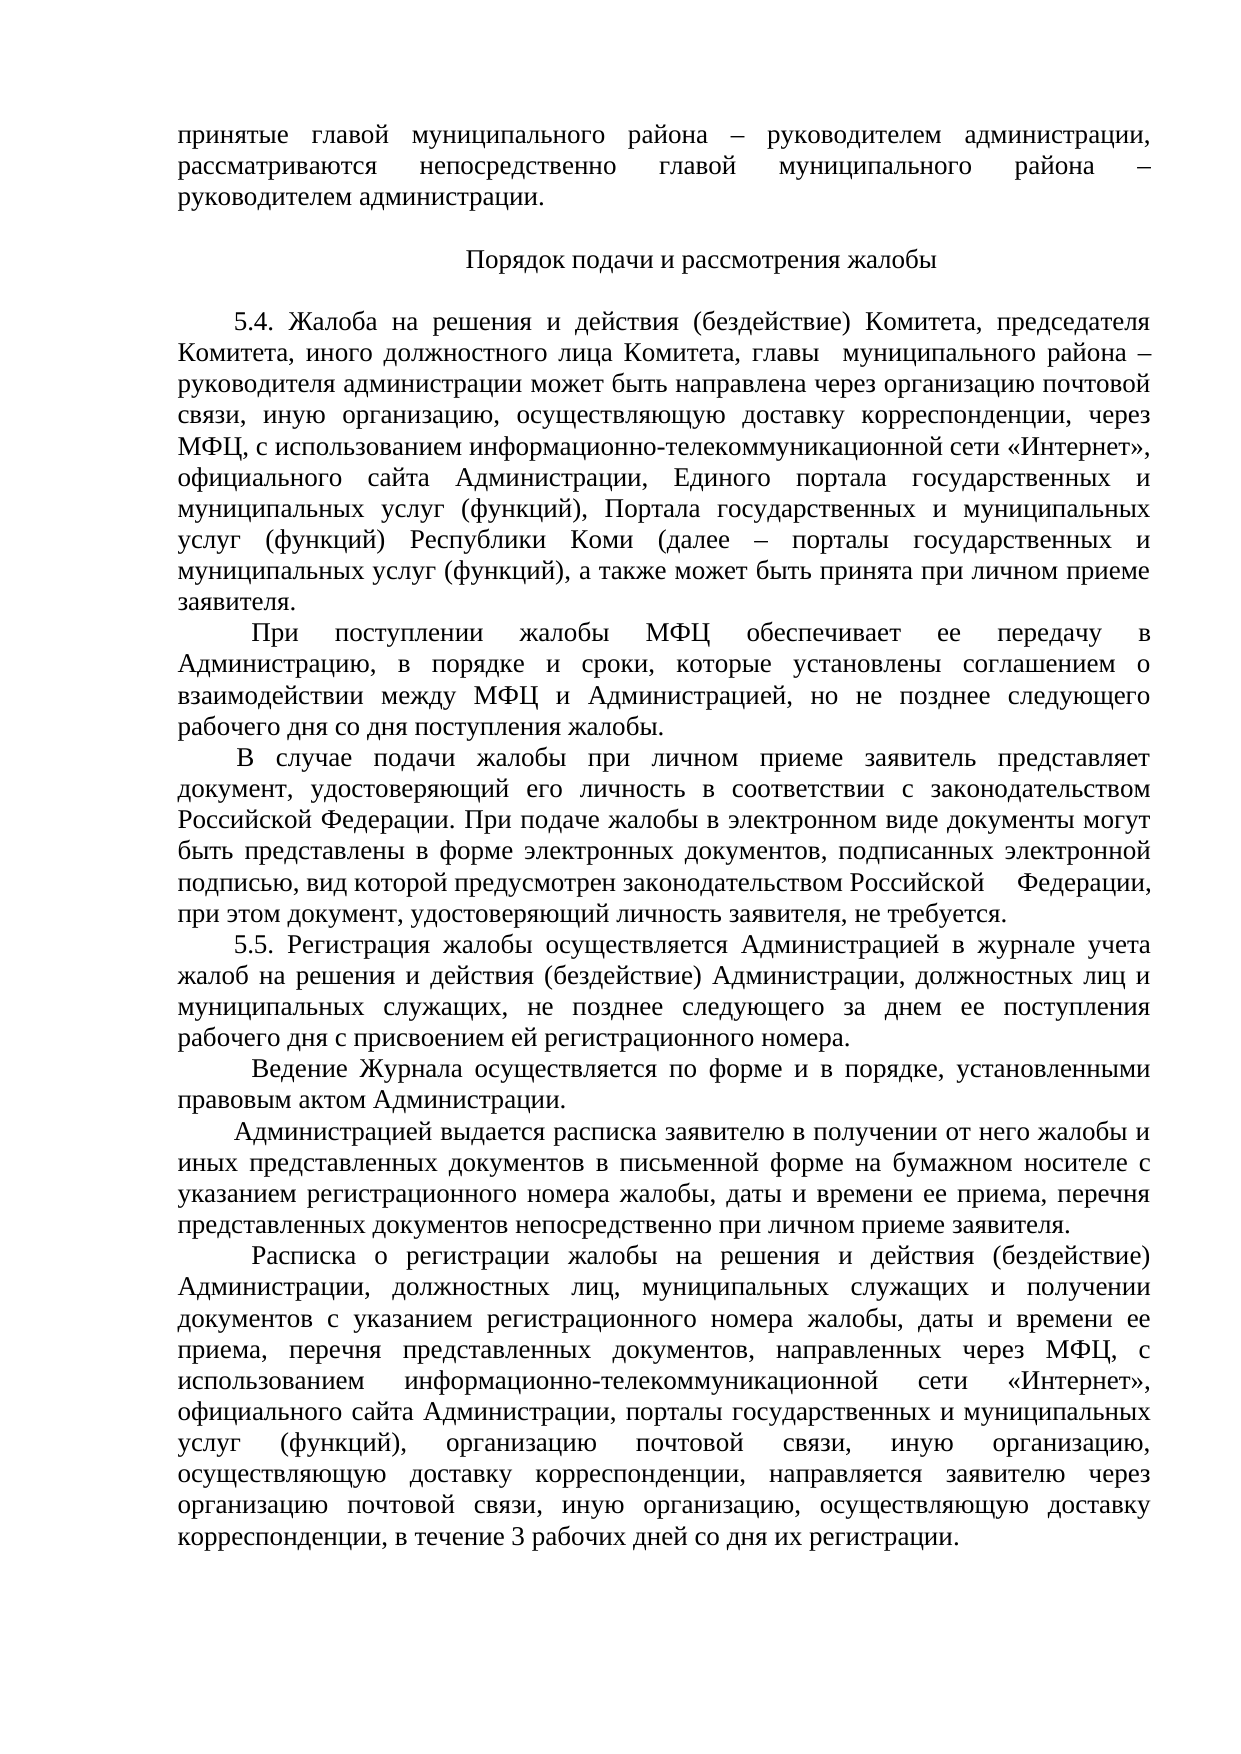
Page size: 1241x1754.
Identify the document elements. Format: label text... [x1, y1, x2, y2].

text Администрацией выдается расписка заявителю в получении от него жалобы и иных представленных документов в письменной форме на бумажном носителе с указанием регистрационного номера жалобы, даты и времени ее приема, перечня представленных документов непосредственно при личном приеме заявителя. [177, 1115, 1152, 1239]
text Расписка о регистрации жалобы на решения и действия (бездействие) Администрации, должностных лиц, муниципальных служащих и получении документов с указанием регистрационного номера жалобы, даты и времени ее приема, перечня представленных документов, направленных через МФЦ, с использованием информационно-телекоммуникационной сети «Интернет», официального сайта Администрации, порталы государственных и муниципальных услуг (функций), организацию почтовой связи, иную организацию, осуществляющую доставку корреспонденции, направляется заявителю через организацию почтовой связи, иную организацию, осуществляющую доставку корреспонденции, в течение 3 рабочих дней со дня их регистрации. [177, 1239, 1152, 1551]
text В случае подачи жалобы при личном приеме заявитель представляет документ, удостоверяющий его личность в соответствии с законодательством Российской Федерации. При подаче жалобы в электронном виде документы могут быть представлены в форме электронных документов, подписанных электронной подписью, вид которой предусмотрен законодательством Российской Федерации, при этом документ, удостоверяющий личность заявителя, не требуется. [177, 741, 1152, 928]
text 5.5. Регистрация жалобы осуществляется Администрацией в журнале учета жалоб на решения и действия (бездействие) Администрации, должностных лиц и муниципальных служащих, не позднее следующего за днем ее поступления рабочего дня с присвоением ей регистрационного номера. [177, 928, 1152, 1052]
text 5.4. Жалоба на решения и действия (бездействие) Комитета, председателя Комитета, иного должностного лица Комитета, главы муниципального района – руководителя администрации может быть направлена через организацию почтовой связи, иную организацию, осуществляющую доставку корреспонденции, через МФЦ, с использованием информационно-телекоммуникационной сети «Интернет», официального сайта Администрации, Единого портала государственных и муниципальных услуг (функций), Портала государственных и муниципальных услуг (функций) Республики Коми (далее – порталы государственных и муниципальных услуг (функций), а также может быть принята при личном приеме заявителя. [177, 305, 1152, 616]
text Ведение Журнала осуществляется по форме и в порядке, установленными правовым актом Администрации. [177, 1052, 1152, 1115]
text Порядок подачи и рассмотрения жалобы [177, 243, 1152, 274]
text При поступлении жалобы МФЦ обеспечивает ее передачу в Администрацию, в порядке и сроки, которые установлены соглашением о взаимодействии между МФЦ и Администрацией, но не позднее следующего рабочего дня со дня поступления жалобы. [177, 616, 1152, 741]
